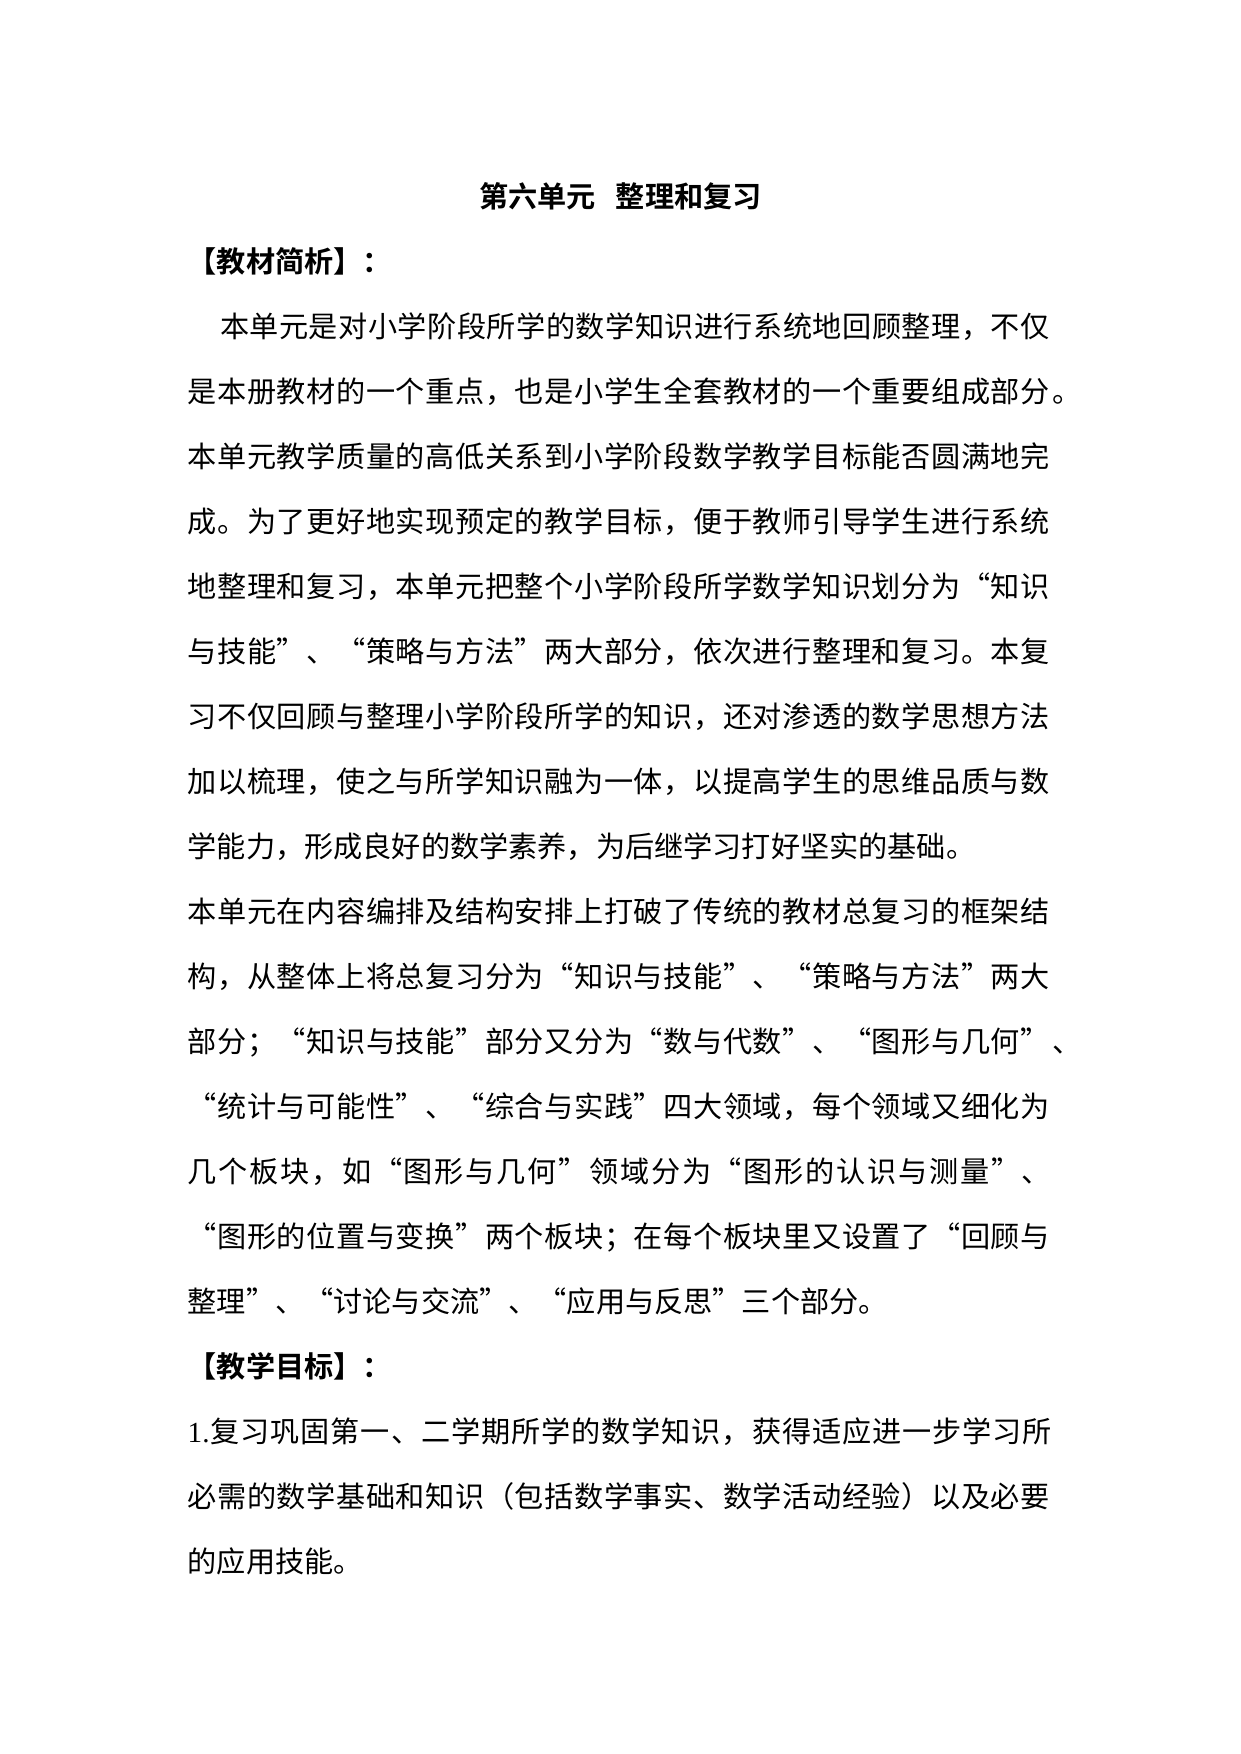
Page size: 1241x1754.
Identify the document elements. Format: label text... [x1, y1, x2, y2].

text 本单元在内容编排及结构安排上打破了传统的教材总复习的框架结构，从整体上将总复习分为“知识与技能”、“策略与方法”两大部分；“知识与技能”部分又分为“数与代数”、“图形与几何”、“统计与可能性”、“综合与实践”四大领域，每个领域又细化为几个板块，如“图形与几何”领域分为“图形的认识与测量”、“图形的位置与变换”两个板块；在每个板块里又设置了“回顾与整理”、“讨论与交流”、“应用与反思”三个部分。 [187, 877, 1053, 1332]
text 1.复习巩固第一、二学期所学的数学知识，获得适应进一步学习所必需的数学基础和知识（包括数学事实、数学活动经验）以及必要的应用技能。 [187, 1397, 1053, 1592]
text 【教材简析】： [187, 227, 1053, 292]
text 第六单元 整理和复习 [187, 162, 1053, 227]
text 【教学目标】： [187, 1332, 1053, 1397]
text 本单元是对小学阶段所学的数学知识进行系统地回顾整理，不仅是本册教材的一个重点，也是小学生全套教材的一个重要组成部分。本单元教学质量的高低关系到小学阶段数学教学目标能否圆满地完成。为了更好地实现预定的教学目标，便于教师引导学生进行系统地整理和复习，本单元把整个小学阶段所学数学知识划分为“知识与技能”、“策略与方法”两大部分，依次进行整理和复习。本复习不仅回顾与整理小学阶段所学的知识，还对渗透的数学思想方法加以梳理，使之与所学知识融为一体，以提高学生的思维品质与数学能力，形成良好的数学素养，为后继学习打好坚实的基础。 [187, 292, 1053, 877]
